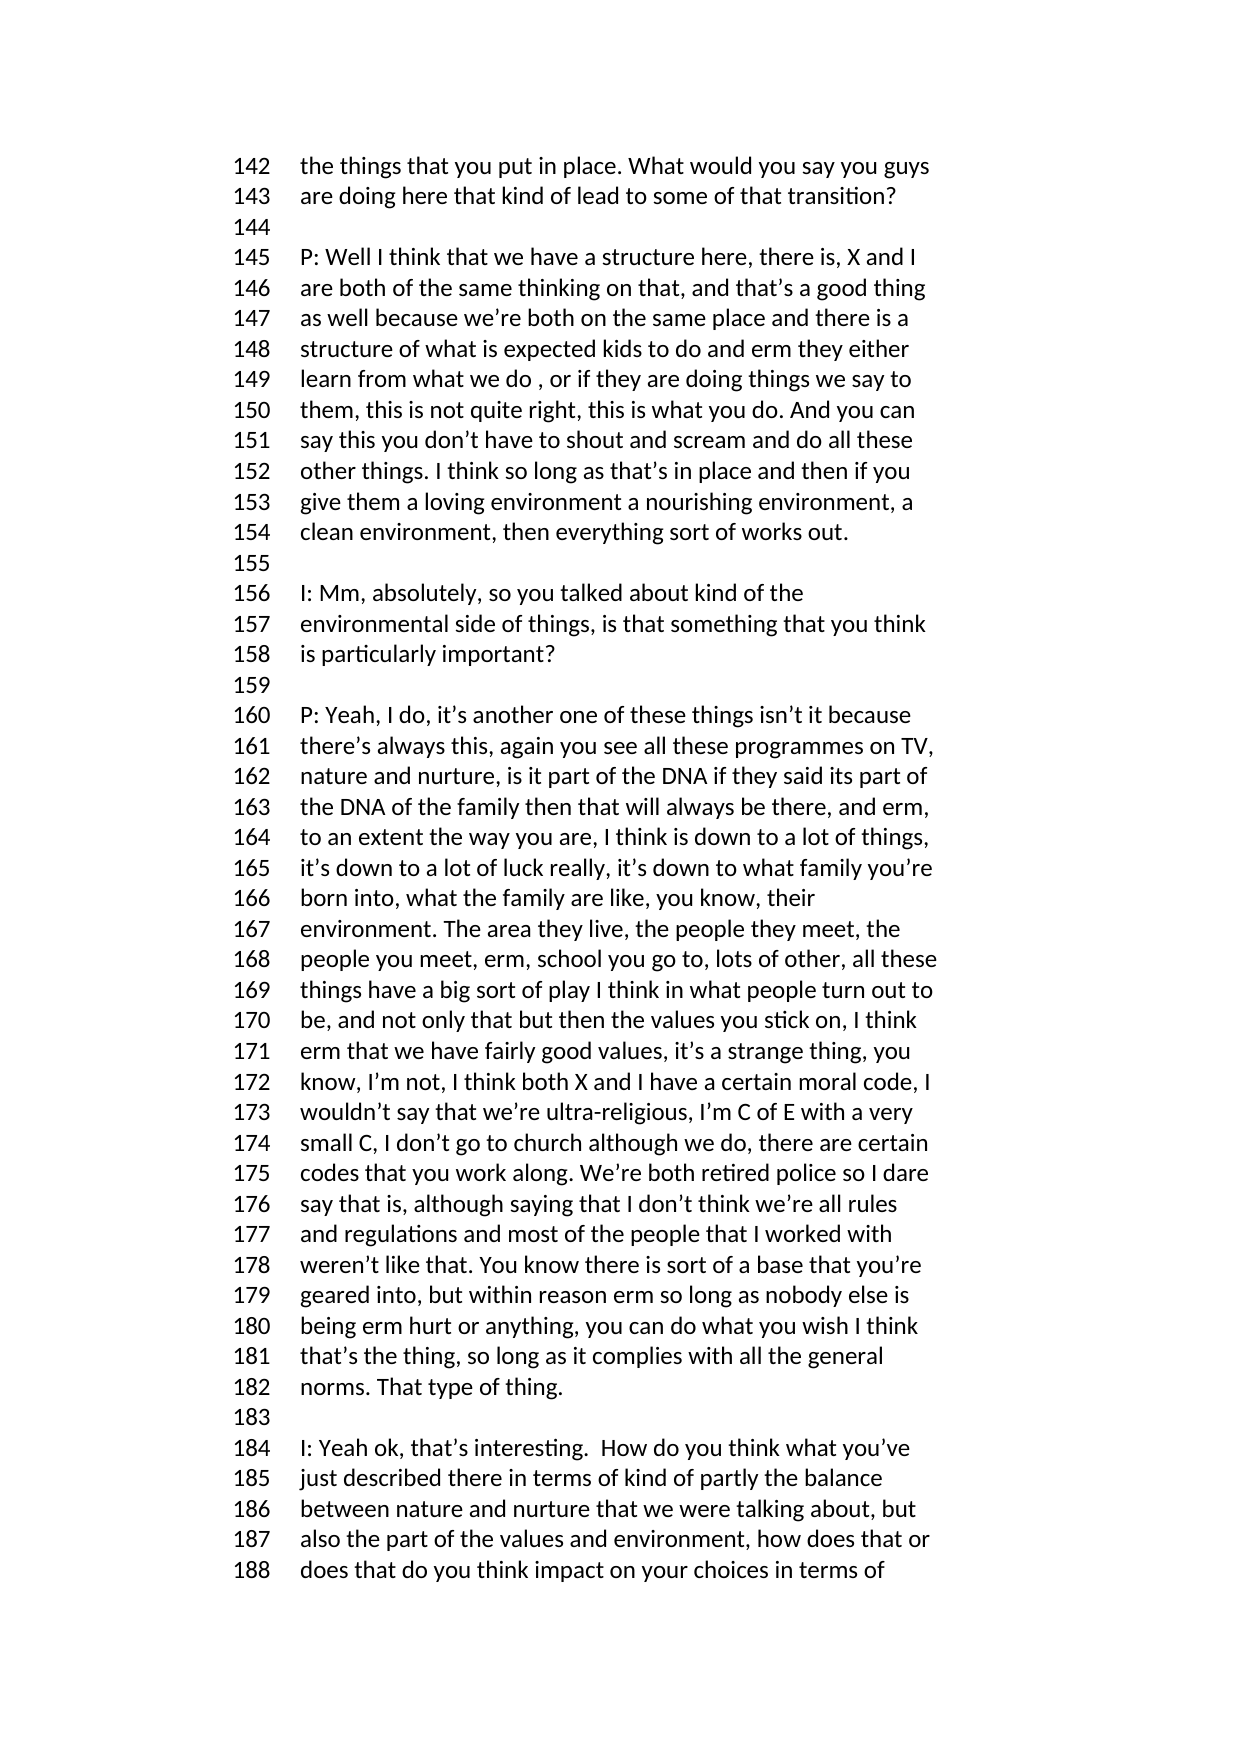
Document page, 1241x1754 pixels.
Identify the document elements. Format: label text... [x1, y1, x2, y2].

text I: Mm, absolutely, so you talked about kind of the environmental side of things, is that something that you think is particularly important? [300, 577, 940, 669]
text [300, 1432, 940, 1584]
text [300, 150, 940, 211]
text P: Yeah, I do, it’s another one of these things isn’t it because there’s always this, again you see all these programmes on TV, nature and nurture, is it part of the DNA if they said its part of the DNA of the family then that will always be there, and erm, to an extent the way you are, I think is down to a lot of things, it’s down to a lot of luck really, it’s down to what family you’re born into, what the family are like, you know, their environment. The area they live, the people they meet, the people you meet, erm, school you go to, lots of other, all these things have a big sort of play I think in what people turn out to be, and not only that but then the values you stick on, I think erm that we have fairly good values, it’s a strange thing, you know, I’m not, I think both X and I have a certain moral code, I wouldn’t say that we’re ultra-religious, I’m C of E with a very small C, I don’t go to church although we do, there are certain codes that you work along. We’re both retired police so I dare say that is, although saying that I don’t think we’re all rules and regulations and most of the people that I worked with weren’t like that. You know there is sort of a base that you’re geared into, but within reason erm so long as nobody else is being erm hurt or anything, you can do what you wish I think that’s the thing, so long as it complies with all the general norms. That type of thing. [300, 699, 940, 1401]
text P: Well I think that we have a structure here, there is, X and I are both of the same thinking on that, and that’s a good thing as well because we’re both on the same place and there is a structure of what is expected kids to do and erm they either learn from what we do , or if they are doing things we say to them, this is not quite right, this is what you do. And you can say this you don’t have to shout and scream and do all these other things. I think so long as that’s in place and then if you give them a loving environment a nourishing environment, a clean environment, then everything sort of works out. [300, 242, 940, 547]
